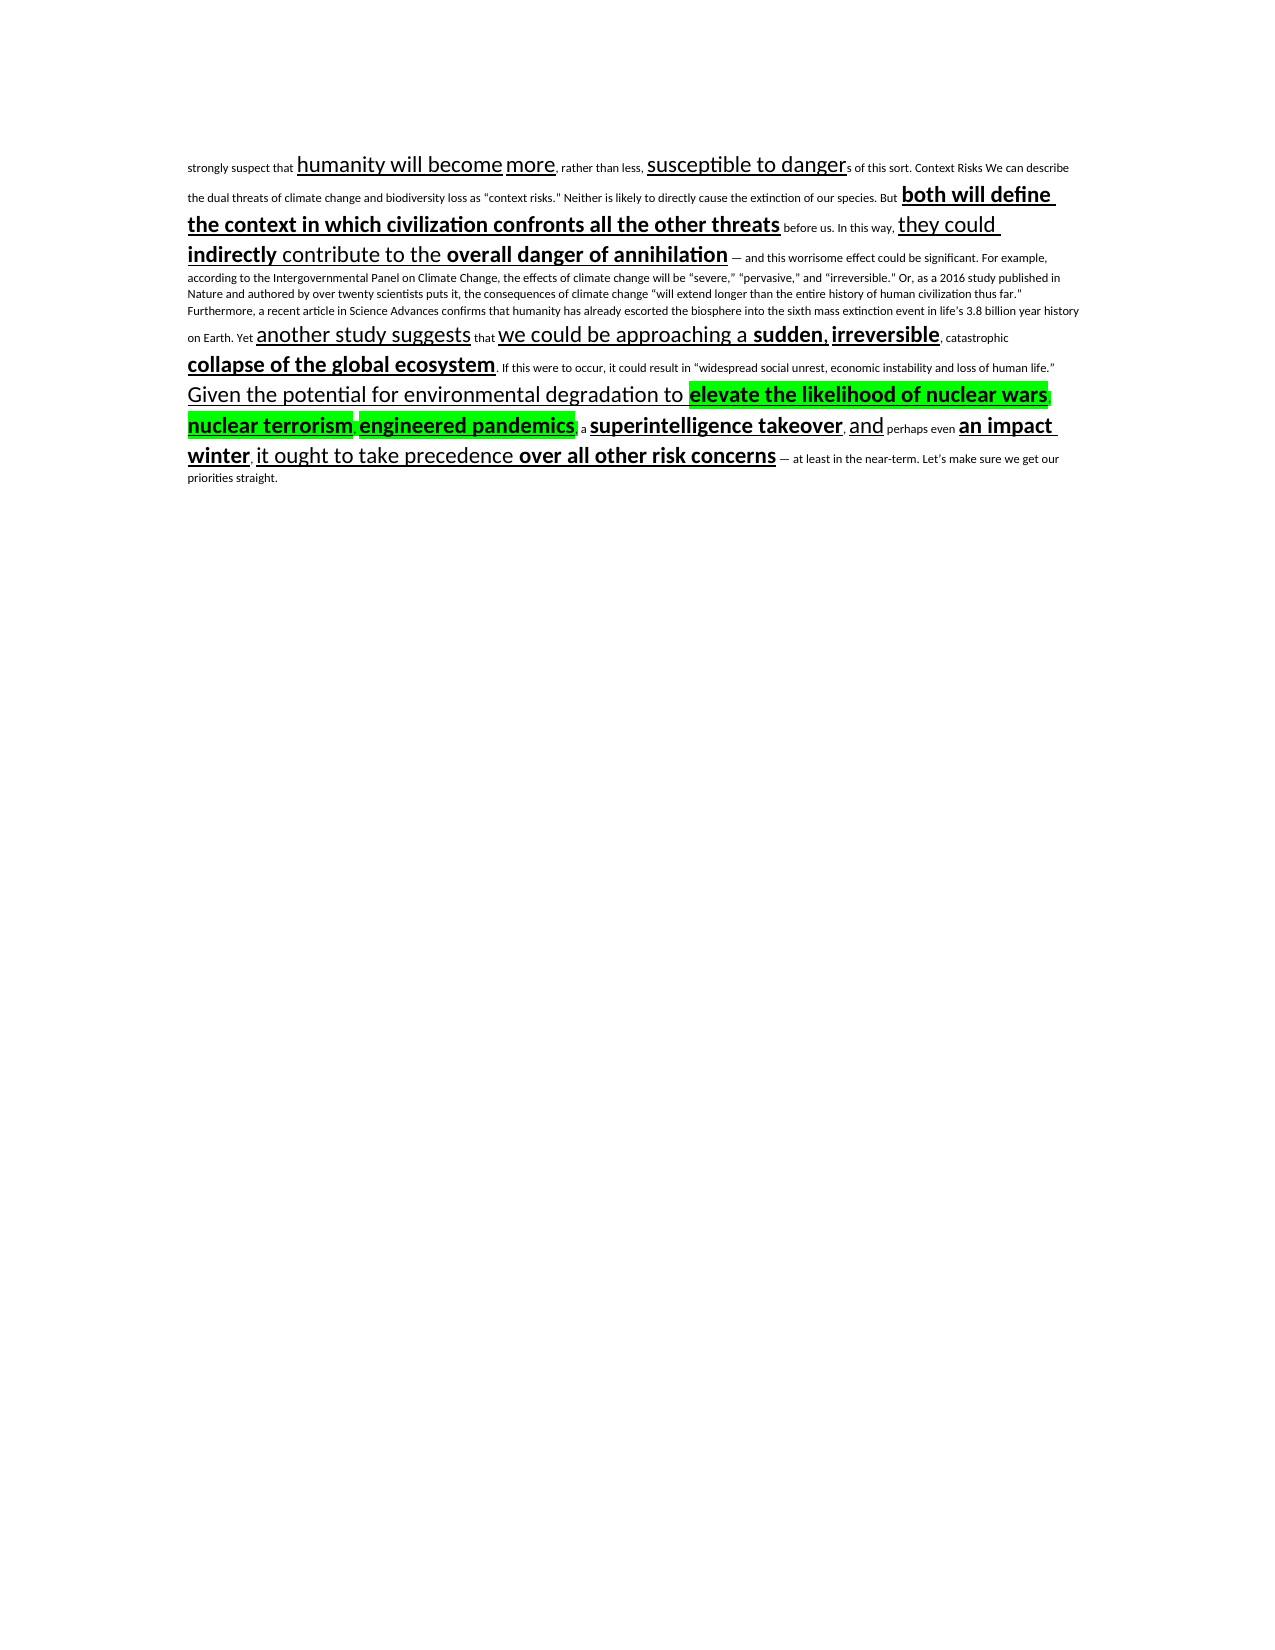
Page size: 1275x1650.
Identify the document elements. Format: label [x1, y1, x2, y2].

text [187, 150, 1087, 486]
